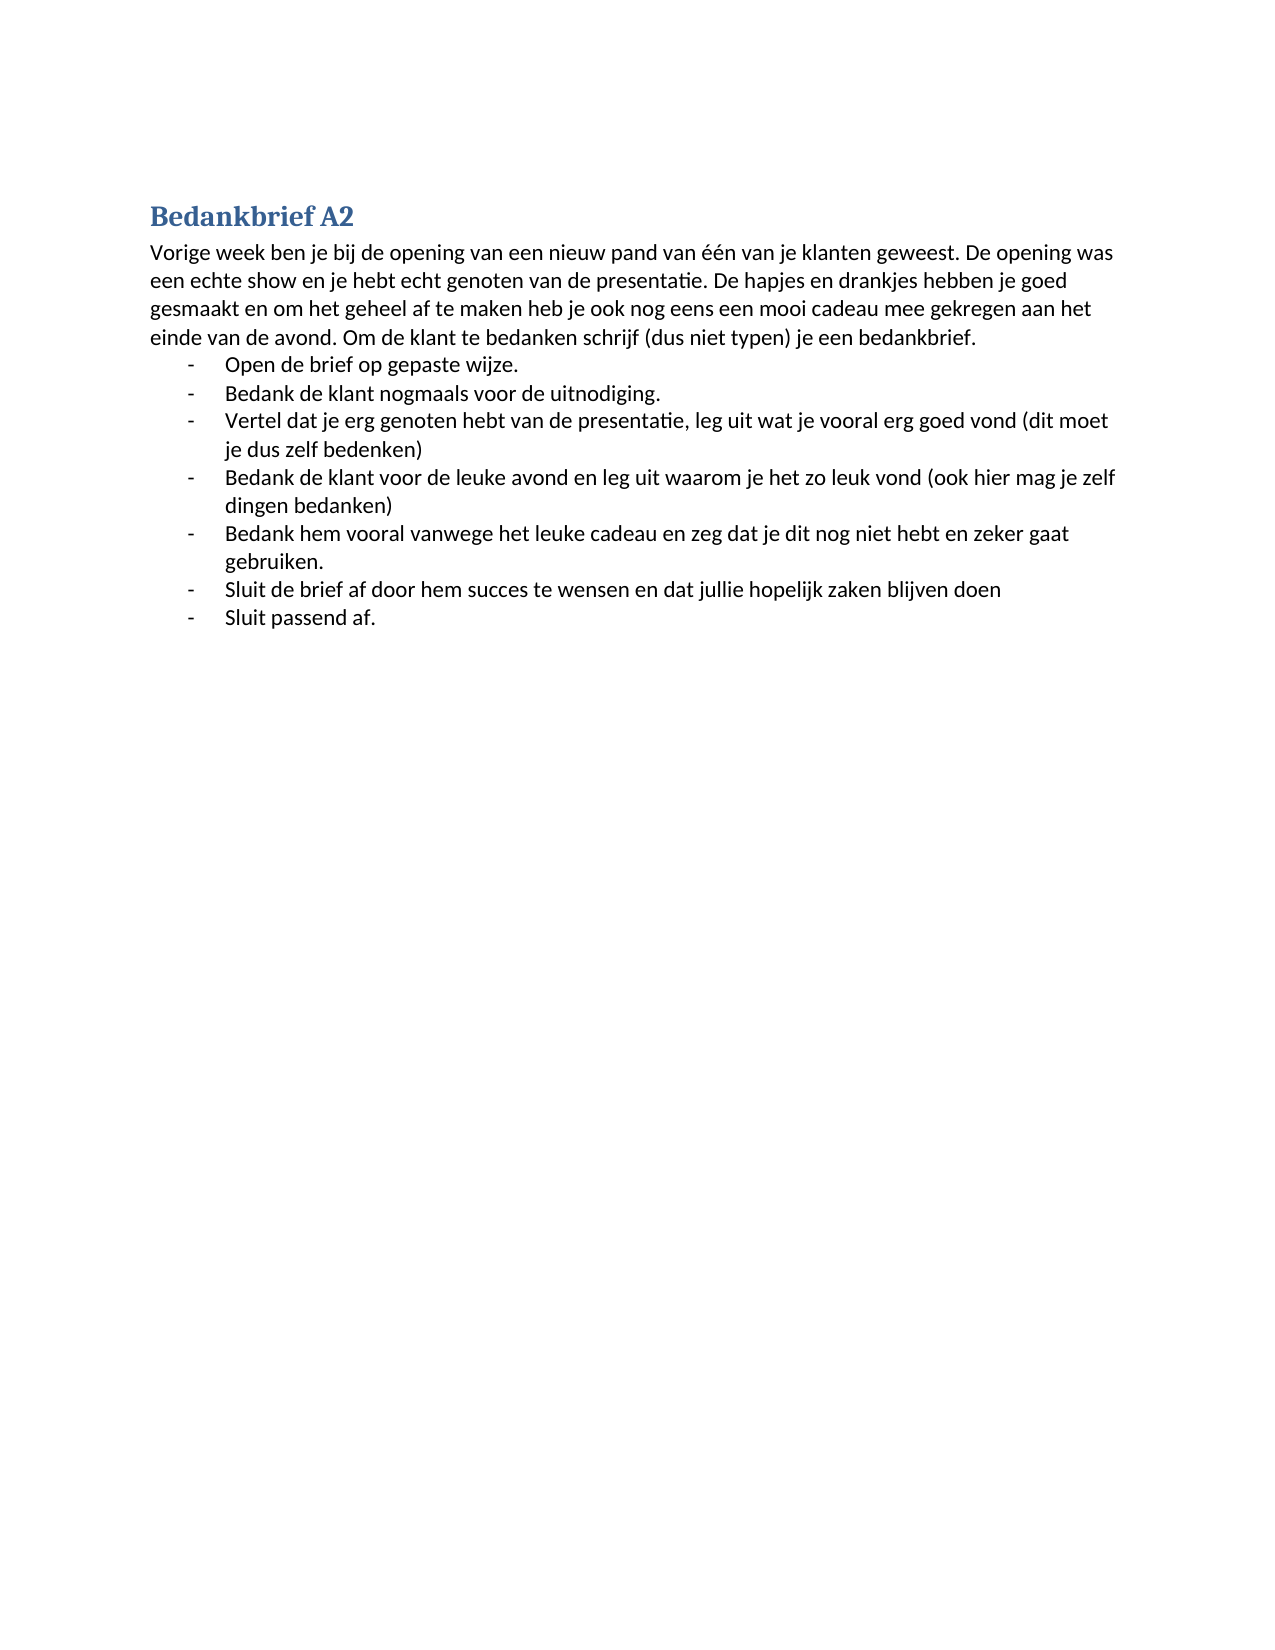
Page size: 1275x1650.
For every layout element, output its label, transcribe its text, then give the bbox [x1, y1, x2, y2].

list Open de brief op gepaste wijze. [187, 351, 1125, 379]
list Sluit passend af. [187, 603, 1125, 631]
subtitle Bedankbrief A2 [150, 200, 1125, 233]
list Vertel dat je erg genoten hebt van de presentatie, leg uit wat je vooral erg goed vond (dit moet je dus zelf bedenken) [187, 407, 1125, 463]
list Bedank hem vooral vanwege het leuke cadeau en zeg dat je dit nog niet hebt en zeker gaat gebruiken. [187, 519, 1125, 575]
list Bedank de klant voor de leuke avond en leg uit waarom je het zo leuk vond (ook hier mag je zelf dingen bedanken) [187, 463, 1125, 519]
list Sluit de brief af door hem succes te wensen en dat jullie hopelijk zaken blijven doen [187, 575, 1125, 603]
list Bedank de klant nogmaals voor de uitnodiging. [187, 379, 1125, 407]
text Vorige week ben je bij de opening van een nieuw pand van één van je klanten geweest. De opening was een echte show en je hebt echt genoten van de presentatie. De hapjes en drankjes hebben je goed gesmaakt en om het geheel af te maken heb je ook nog eens een mooi cadeau mee gekregen aan het einde van de avond. Om de klant te bedanken schrijf (dus niet typen) je een bedankbrief. [150, 238, 1125, 351]
